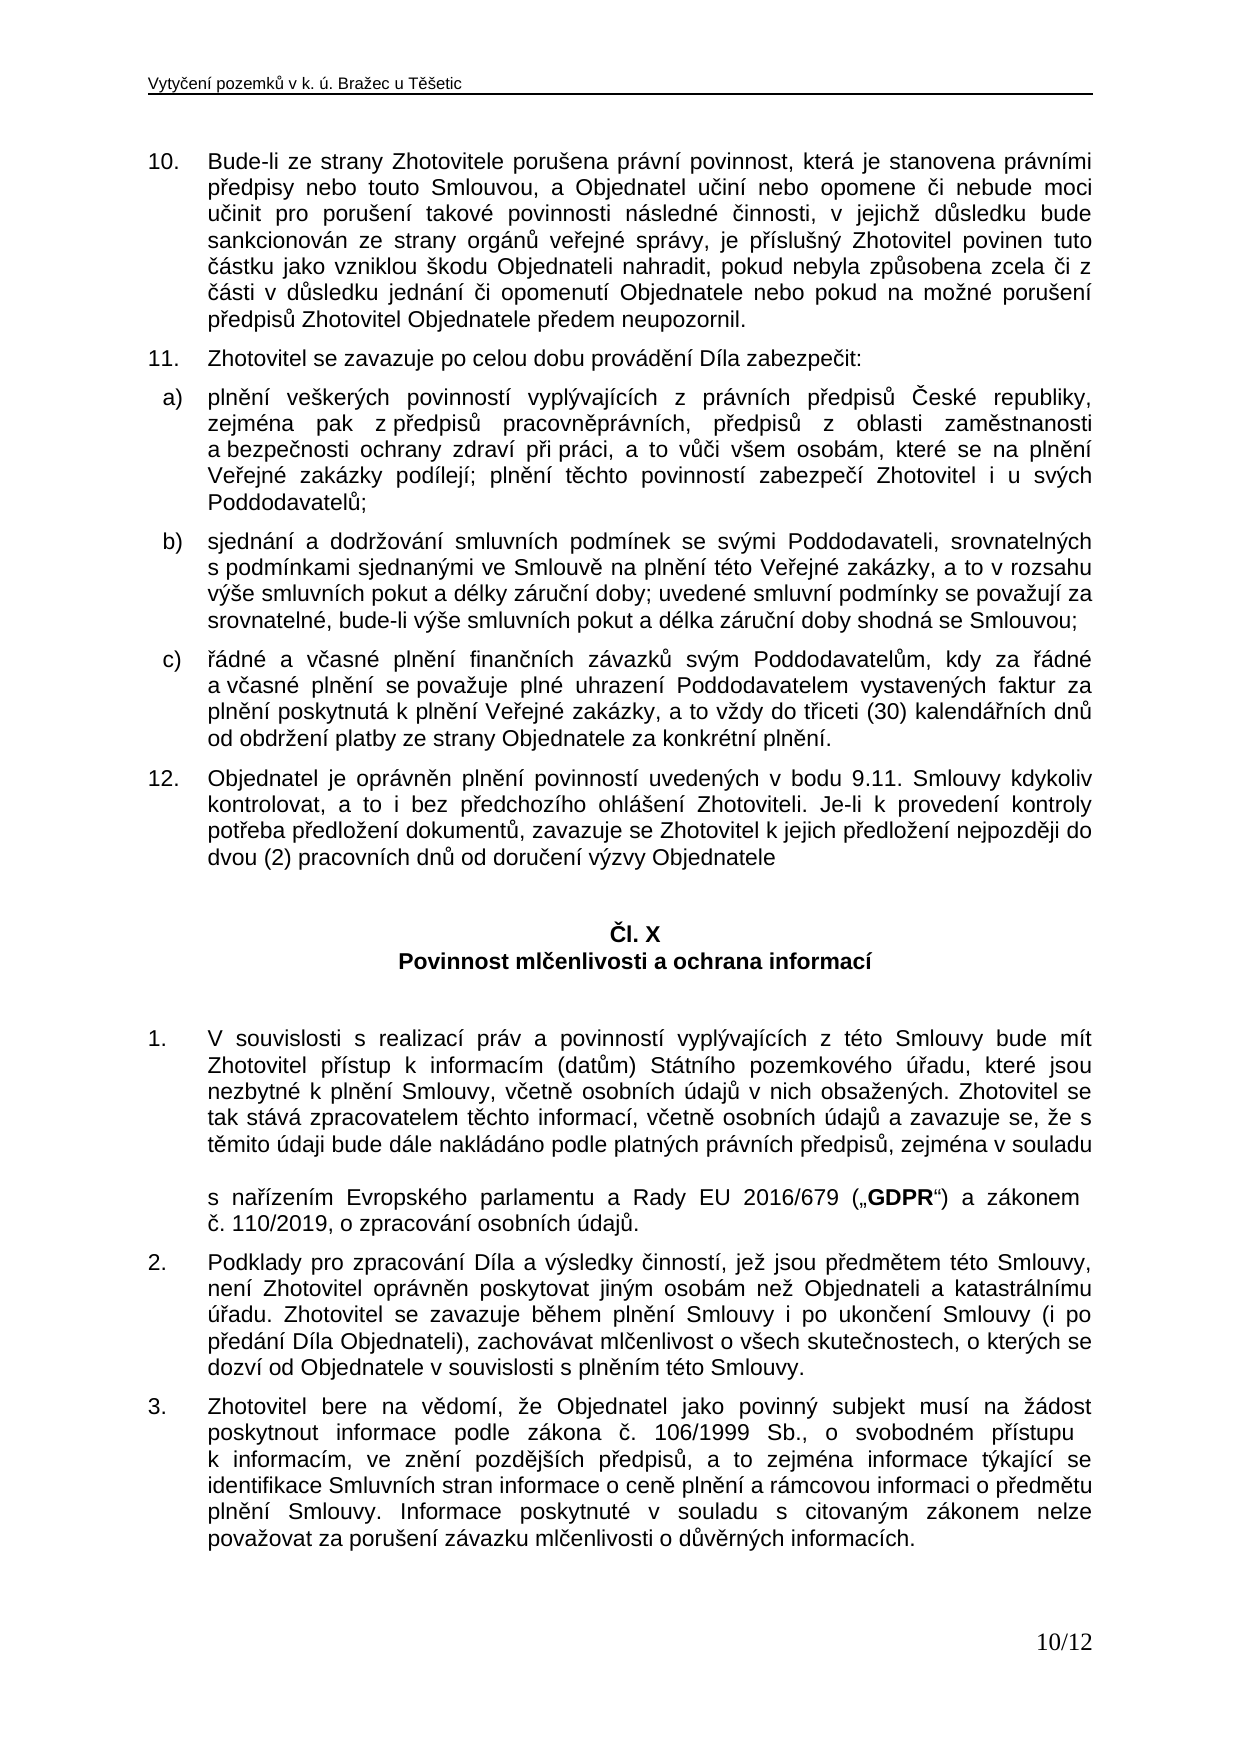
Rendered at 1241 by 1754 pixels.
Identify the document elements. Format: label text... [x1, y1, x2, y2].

list plnění veškerých povinností vyplývajících z právních předpisů České republiky, zejména pak z předpisů pracovněprávních, předpisů z oblasti zaměstnanosti a bezpečnosti ochrany zdraví při práci, a to vůči všem osobám, které se na plnění Veřejné zakázky podílejí; plnění těchto povinností zabezpečí Zhotovitel i u svých Poddodavatelů; [162, 383, 1093, 515]
list Bude-li ze strany Zhotovitele porušena právní povinnost, která je stanovena právními předpisy nebo touto Smlouvou, a Objednatel učiní nebo opomene či nebude moci učinit pro porušení takové povinnosti následné činnosti, v jejichž důsledku bude sankcionován ze strany orgánů veřejné správy, je příslušný Zhotovitel povinen tuto částku jako vzniklou škodu Objednateli nahradit, pokud nebyla způsobena zcela či z části v důsledku jednání či opomenutí Objednatele nebo pokud na možné porušení předpisů Zhotovitel Objednatele předem neupozornil. [148, 148, 1093, 332]
list Zhotovitel bere na vědomí, že Objednatel jako povinný subjekt musí na žádost poskytnout informace podle zákona č. 106/1999 Sb., o svobodném přístupu k informacím, ve znění pozdějších předpisů, a to zejména informace týkající se identifikace Smluvních stran informace o ceně plnění a rámcovou informaci o předmětu plnění Smlouvy. Informace poskytnuté v souladu s citovaným zákonem nelze považovat za porušení závazku mlčenlivosti o důvěrných informacích. [148, 1393, 1093, 1551]
list Objednatel je oprávněn plnění povinností uvedených v bodu 9.11. Smlouvy kdykoliv kontrolovat, a to i bez předchozího ohlášení Zhotoviteli. Je-li k provedení kontroly potřeba předložení dokumentů, zavazuje se Zhotovitel k jejich předložení nejpozději do dvou (2) pracovních dnů od doručení výzvy Objednatele [148, 764, 1093, 870]
list Podklady pro zpracování Díla a výsledky činností, jež jsou předmětem této Smlouvy, není Zhotovitel oprávněn poskytovat jiným osobám než Objednateli a katastrálnímu úřadu. Zhotovitel se zavazuje během plnění Smlouvy i po ukončení Smlouvy (i po předání Díla Objednateli), zachovávat mlčenlivost o všech skutečnostech, o kterých se dozví od Objednatele v souvislosti s plněním této Smlouvy. [148, 1249, 1093, 1380]
subtitle Čl. X [177, 921, 1093, 948]
list V souvislosti s realizací práv a povinností vyplývajících z této Smlouvy bude mít Zhotovitel přístup k informacím (datům) Státního pozemkového úřadu, které jsou nezbytné k plnění Smlouvy, včetně osobních údajů v nich obsažených. Zhotovitel se tak stává zpracovatelem těchto informací, včetně osobních údajů a zavazuje se, že s těmito údaji bude dále nakládáno podle platných právních předpisů, zejména v souladu s nařízením Evropského parlamentu a Rady EU 2016/679 („GDPR“) a zákonem č. 110/2019, o zpracování osobních údajů. [148, 1025, 1093, 1236]
list Zhotovitel se zavazuje po celou dobu provádění Díla zabezpečit: [148, 344, 1093, 371]
list řádné a včasné plnění finančních závazků svým Poddodavatelům, kdy za řádné a včasné plnění se považuje plné uhrazení Poddodavatelem vystavených faktur za plnění poskytnutá k plnění Veřejné zakázky, a to vždy do třiceti (30) kalendářních dnů od obdržení platby ze strany Objednatele za konkrétní plnění. [162, 646, 1093, 752]
subtitle Povinnost mlčenlivosti a ochrana informací [177, 948, 1093, 974]
list sjednání a dodržování smluvních podmínek se svými Poddodavateli, srovnatelných s podmínkami sjednanými ve Smlouvě na plnění této Veřejné zakázky, a to v rozsahu výše smluvních pokut a délky záruční doby; uvedené smluvní podmínky se považují za srovnatelné, bude-li výše smluvních pokut a délka záruční doby shodná se Smlouvou; [162, 528, 1093, 633]
